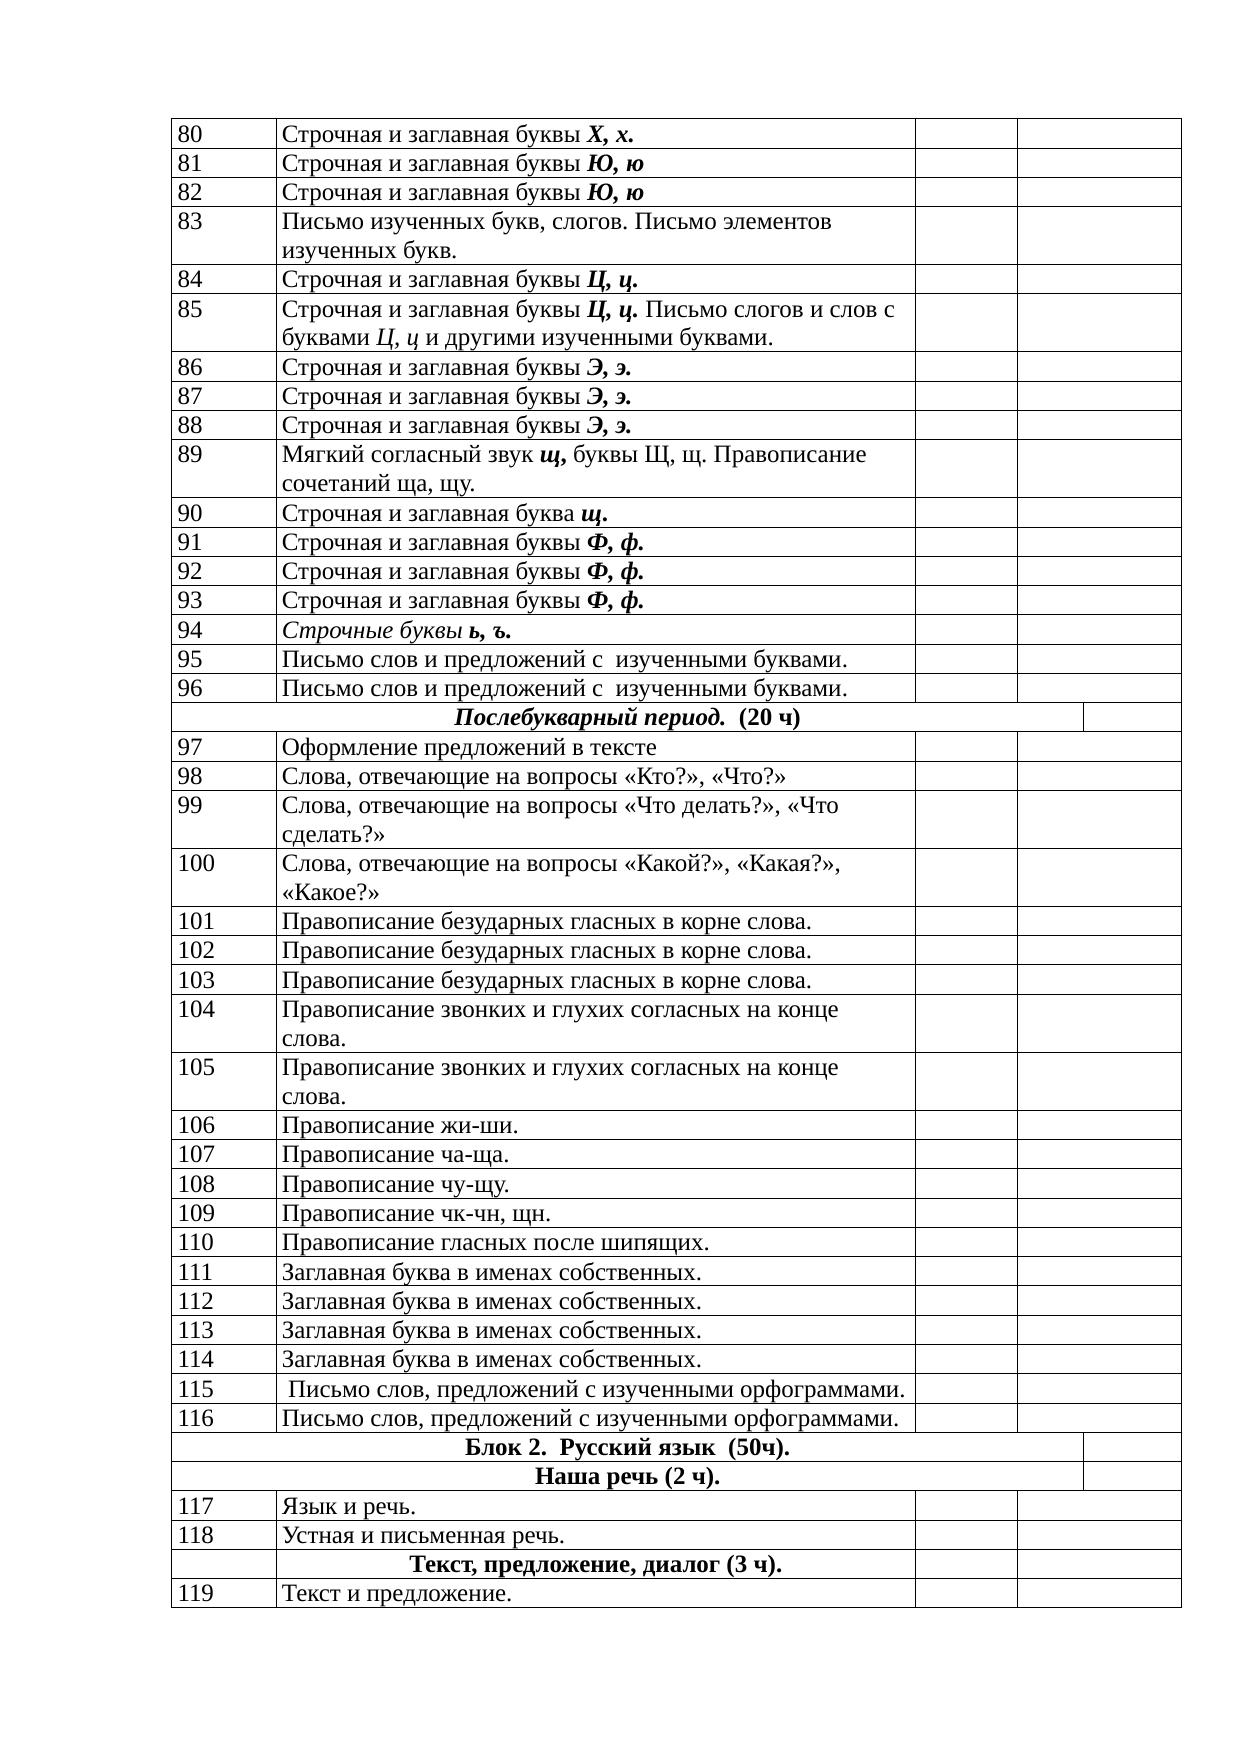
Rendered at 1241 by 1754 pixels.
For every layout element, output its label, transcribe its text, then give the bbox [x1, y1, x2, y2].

table_cell [1018, 1169, 1181, 1197]
table_cell [1018, 1257, 1181, 1285]
table_cell Строчная и заглавная буквы Ц, ц. Письмо слогов и слов с буквами Ц, ц и другими изученными буквами. [277, 294, 915, 351]
table_cell [916, 995, 1017, 1052]
table_cell [916, 382, 1017, 410]
table_cell [1018, 1111, 1181, 1139]
table_cell [916, 1111, 1017, 1139]
table_cell Блок 2. Русский язык (50ч). [172, 1433, 1083, 1461]
table_cell Строчные буквы ь, ъ. [277, 615, 915, 643]
table_cell 96 [172, 674, 276, 702]
table_cell [1018, 1316, 1181, 1344]
table_cell [1018, 119, 1181, 147]
table_cell 89 [172, 440, 276, 497]
table_cell 113 [172, 1316, 276, 1344]
table_cell [916, 1579, 1017, 1607]
table_cell [916, 119, 1017, 147]
table_cell 115 [172, 1374, 276, 1402]
table_cell 112 [172, 1286, 276, 1314]
table_cell 80 [172, 119, 276, 147]
table_cell [1018, 1053, 1181, 1110]
table_cell [1018, 352, 1181, 381]
table_cell 110 [172, 1228, 276, 1256]
table_cell Заглавная буква в именах собственных. [277, 1316, 915, 1344]
table_cell [1018, 615, 1181, 643]
table_cell [1084, 1433, 1181, 1461]
table_cell [1018, 1404, 1181, 1432]
table_cell 91 [172, 528, 276, 556]
table_cell [1018, 1491, 1181, 1519]
table_cell 104 [172, 995, 276, 1052]
table_cell [916, 207, 1017, 264]
table_cell Правописание гласных после шипящих. [277, 1228, 915, 1256]
table_cell [916, 528, 1017, 556]
table_cell [1018, 645, 1181, 673]
table_cell 99 [172, 791, 276, 848]
table_cell [916, 1286, 1017, 1314]
table_cell [916, 762, 1017, 790]
table_cell Правописание ча-ща. [277, 1140, 915, 1168]
table_cell [1018, 440, 1181, 497]
table_cell Правописание чу-щу. [277, 1169, 915, 1197]
table_cell 98 [172, 762, 276, 790]
table_cell [1018, 1579, 1181, 1607]
table_cell [1018, 936, 1181, 964]
table_cell Строчная и заглавная буквы Э, э. [277, 352, 915, 381]
table_cell 92 [172, 557, 276, 585]
table_cell Строчная и заглавная буква щ. [277, 498, 915, 526]
table_cell 103 [172, 965, 276, 994]
table_cell Заглавная буква в именах собственных. [277, 1257, 915, 1285]
table_cell [916, 411, 1017, 439]
table_cell Строчная и заглавная буквы Ю, ю [277, 178, 915, 206]
table_cell [1018, 1140, 1181, 1168]
table_cell [916, 498, 1017, 526]
table_cell 84 [172, 265, 276, 293]
table_cell [1018, 557, 1181, 585]
table_cell 109 [172, 1199, 276, 1227]
table_cell [1018, 995, 1181, 1052]
table_cell [916, 645, 1017, 673]
table_cell [1018, 674, 1181, 702]
table_cell [916, 1374, 1017, 1402]
table_cell 100 [172, 849, 276, 906]
table_cell Письмо слов и предложений с изученными буквами. [277, 645, 915, 673]
table_cell Наша речь (2 ч). [172, 1462, 1083, 1490]
table_cell [916, 1257, 1017, 1285]
table_cell Письмо слов, предложений с изученными орфограммами. [277, 1404, 915, 1432]
table_cell Строчная и заглавная буквы Ю, ю [277, 149, 915, 177]
table_cell [1018, 1521, 1181, 1549]
table_cell [1018, 586, 1181, 614]
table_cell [277, 119, 915, 147]
table_cell 105 [172, 1053, 276, 1110]
table_cell 118 [172, 1521, 276, 1549]
table_cell Письмо изученных букв, слогов. Письмо элементов изученных букв. [277, 207, 915, 264]
table_cell [172, 1550, 276, 1578]
table_cell [916, 791, 1017, 848]
table_cell [916, 557, 1017, 585]
table_cell Строчная и заглавная буквы Ц, ц. [277, 265, 915, 293]
table_cell Правописание безударных гласных в корне слова. [277, 907, 915, 935]
table_cell 87 [172, 382, 276, 410]
table_cell [916, 732, 1017, 761]
table_cell 85 [172, 294, 276, 351]
table_cell Правописание чк-чн, щн. [277, 1199, 915, 1227]
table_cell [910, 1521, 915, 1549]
table_cell Строчная и заглавная буквы Э, э. [277, 382, 915, 410]
table_cell Слова, отвечающие на вопросы «Кто?», «Что?» [277, 762, 915, 790]
table_cell 97 [172, 732, 276, 761]
table_cell [1018, 498, 1181, 526]
table_cell Правописание звонких и глухих согласных на конце слова. [277, 995, 915, 1052]
table_cell [1018, 178, 1181, 206]
table_cell 95 [172, 645, 276, 673]
table_cell [916, 1053, 1017, 1110]
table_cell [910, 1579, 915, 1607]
table_cell [916, 440, 1017, 497]
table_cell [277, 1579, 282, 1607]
table_cell [1018, 411, 1181, 439]
table_cell [1018, 762, 1181, 790]
table_cell 108 [172, 1169, 276, 1197]
table_cell Правописание звонких и глухих согласных на конце слова. [277, 1053, 915, 1110]
table_cell [916, 1228, 1017, 1256]
table_cell Строчная и заглавная буквы Ф, ф. [277, 586, 915, 614]
table_cell [1018, 294, 1181, 351]
table_cell [916, 265, 1017, 293]
table_cell [1018, 1199, 1181, 1227]
table_cell 94 [172, 615, 276, 643]
table_cell 102 [172, 936, 276, 964]
table_cell Письмо слов, предложений с изученными орфограммами. [277, 1374, 915, 1402]
table_cell [916, 965, 1017, 994]
table_cell 90 [172, 498, 276, 526]
table_cell [916, 1404, 1017, 1432]
table_cell 101 [172, 907, 276, 935]
table_cell 119 [172, 1579, 276, 1607]
table_cell [916, 149, 1017, 177]
table_cell [1018, 791, 1181, 848]
table_cell [1018, 1228, 1181, 1256]
table_cell Заглавная буква в именах собственных. [277, 1345, 915, 1373]
table_cell [916, 178, 1017, 206]
table_cell [916, 586, 1017, 614]
table_cell 107 [172, 1140, 276, 1168]
table_cell [1018, 207, 1181, 264]
table_cell Заглавная буква в именах собственных. [277, 1286, 915, 1314]
table_cell [916, 1169, 1017, 1197]
table_cell [916, 294, 1017, 351]
table_cell Строчная и заглавная буквы Ф, ф. [277, 557, 915, 585]
table_cell [916, 352, 1017, 381]
table_cell [916, 849, 1017, 906]
table_cell Оформление предложений в тексте [277, 732, 915, 761]
table_cell 106 [172, 1111, 276, 1139]
table_cell [1018, 149, 1181, 177]
table_cell [1084, 703, 1181, 731]
table_cell 93 [172, 586, 276, 614]
table_cell [1018, 907, 1181, 935]
table_cell 114 [172, 1345, 276, 1373]
table_cell [1018, 732, 1181, 761]
table_cell [1018, 965, 1181, 994]
table_cell 83 [172, 207, 276, 264]
table_cell [1084, 1462, 1181, 1490]
table_cell Правописание жи-ши. [277, 1111, 915, 1139]
table_cell 111 [172, 1257, 276, 1285]
table_cell [916, 1316, 1017, 1344]
table_cell [1018, 1550, 1181, 1578]
table_cell Строчная и заглавная буквы Ф, ф. [277, 528, 915, 556]
table_cell 82 [172, 178, 276, 206]
table_cell [1018, 1374, 1181, 1402]
table_cell Послебукварный период. (20 ч) [172, 703, 1083, 731]
table_cell 81 [172, 149, 276, 177]
table_cell Язык и речь. [277, 1491, 915, 1519]
table_cell [1018, 382, 1181, 410]
table_cell Слова, отвечающие на вопросы «Какой?», «Какая?», «Какое?» [277, 849, 915, 906]
table_cell [1018, 528, 1181, 556]
table_cell [916, 907, 1017, 935]
table_cell [1018, 1286, 1181, 1314]
table_cell [1018, 1345, 1181, 1373]
table_cell [916, 1345, 1017, 1373]
table_cell 117 [172, 1491, 276, 1519]
table_cell 88 [172, 411, 276, 439]
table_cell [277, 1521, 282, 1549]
table_cell [916, 1550, 1017, 1578]
table_cell [916, 1140, 1017, 1168]
table_cell [916, 1521, 1017, 1549]
table_cell Письмо слов и предложений с изученными буквами. [277, 674, 915, 702]
table_cell Правописание безударных гласных в корне слова. [277, 965, 915, 994]
table_cell [1018, 265, 1181, 293]
table_cell Мягкий согласный звук щ, буквы Щ, щ. Правописание сочетаний ща, щу. [277, 440, 915, 497]
table_cell [916, 1199, 1017, 1227]
table_cell 86 [172, 352, 276, 381]
table_cell [916, 1491, 1017, 1519]
table_cell [916, 674, 1017, 702]
table_cell Строчная и заглавная буквы Э, э. [277, 411, 915, 439]
table_cell [916, 936, 1017, 964]
table_cell Слова, отвечающие на вопросы «Что делать?», «Что сделать?» [277, 791, 915, 848]
table_cell [916, 615, 1017, 643]
table_cell Правописание безударных гласных в корне слова. [277, 936, 915, 964]
table_cell 116 [172, 1404, 276, 1432]
table_cell [1018, 849, 1181, 906]
table_cell Текст, предложение, диалог (3 ч). [277, 1550, 915, 1578]
